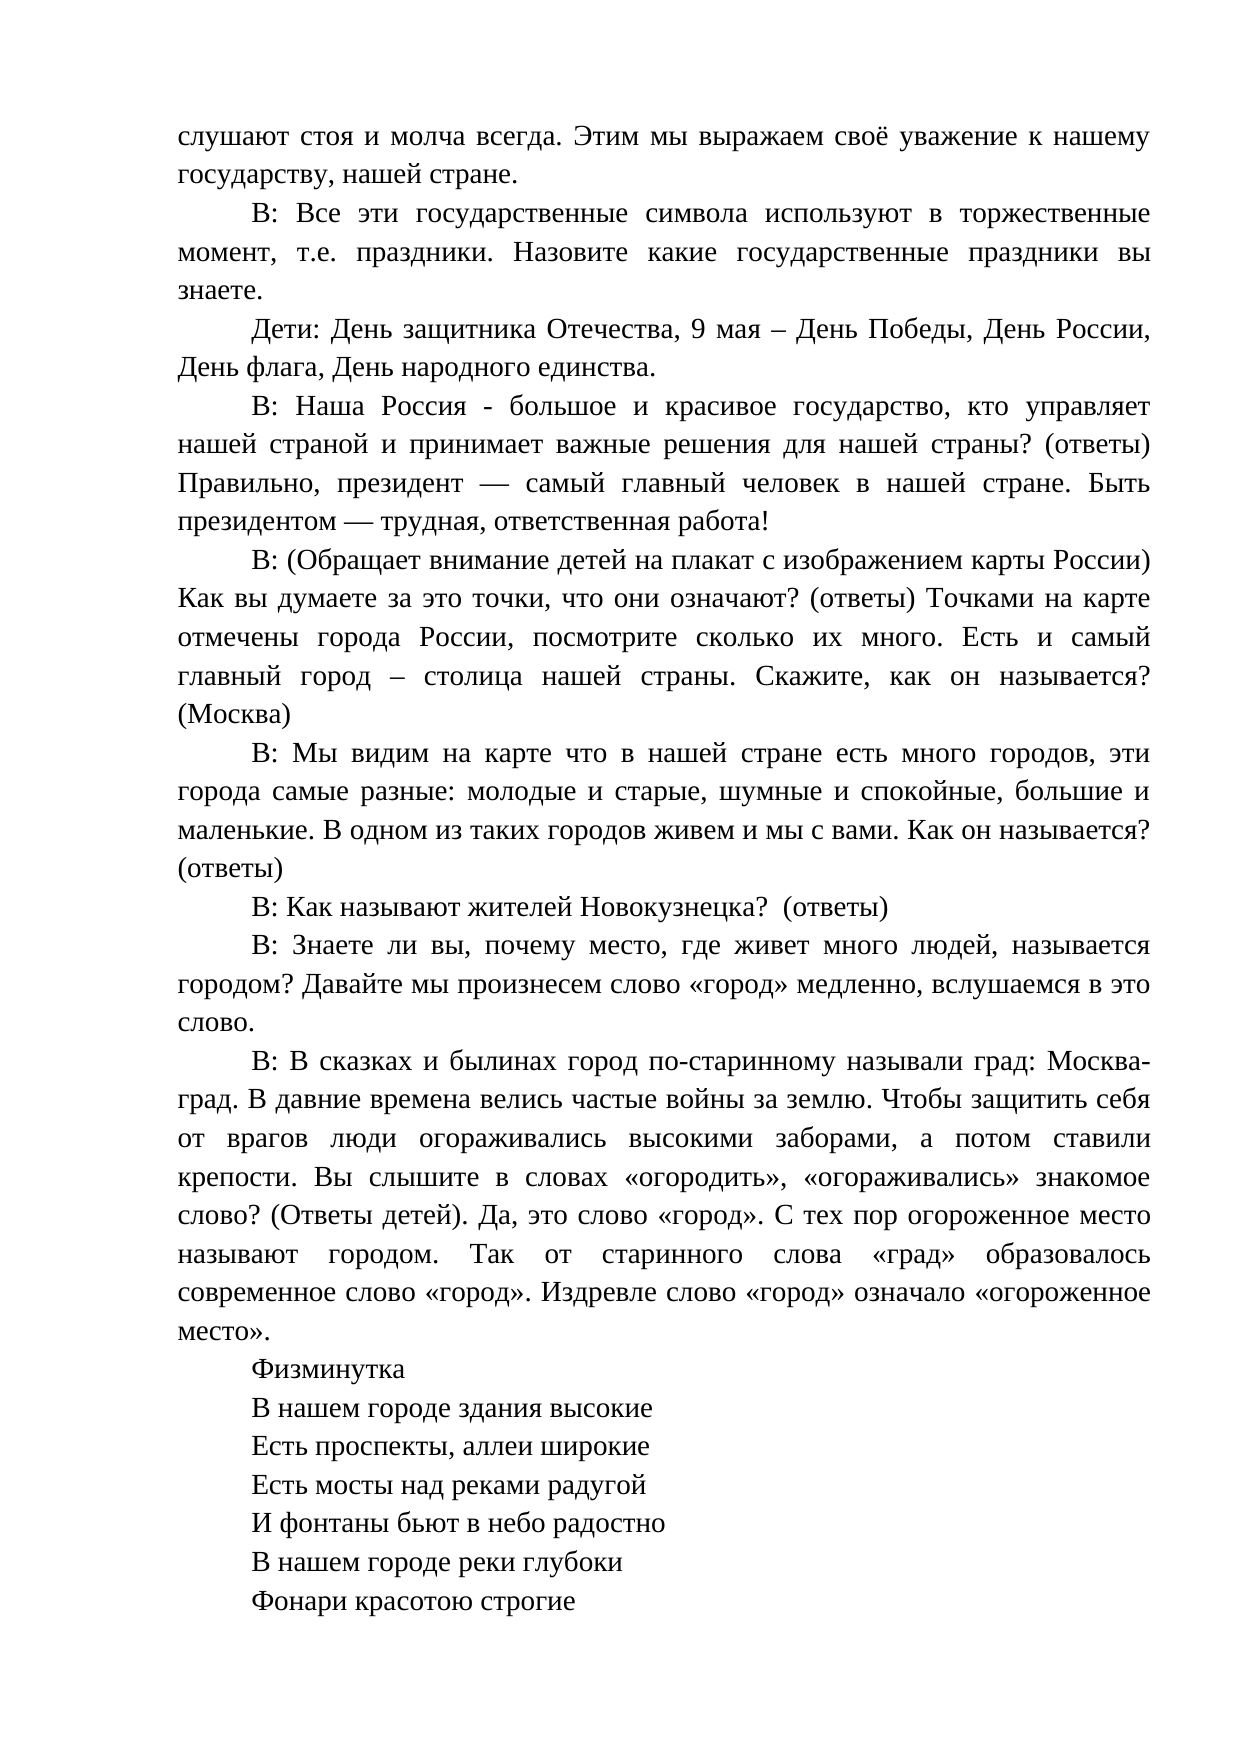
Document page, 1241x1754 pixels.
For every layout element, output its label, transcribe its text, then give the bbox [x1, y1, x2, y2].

text В: (Обращает внимание детей на плакат с изображением карты России) Как вы думаете за это точки, что они означают? (ответы) Точками на карте отмечены города России, посмотрите сколько их много. Есть и самый главный город – столица нашей страны. Скажите, как он называется? (Москва) [177, 542, 1152, 730]
text В нашем городе здания высокие [251, 1390, 1152, 1423]
text В: Все эти государственные символа используют в торжественные момент, т.е. праздники. Назовите какие государственные праздники вы знаете. [177, 195, 1152, 306]
text В: Мы видим на карте что в нашей стране есть много городов, эти города самые разные: молодые и старые, шумные и спокойные, большие и маленькие. В одном из таких городов живем и мы с вами. Как он называется? (ответы) [177, 735, 1152, 884]
text В нашем городе реки глубоки [251, 1544, 1152, 1578]
text В: Как называют жителей Новокузнецка? (ответы) [177, 889, 1152, 922]
text Физминутка [177, 1351, 1152, 1385]
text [177, 118, 1152, 190]
text Дети: День защитника Отечества, 9 мая – День Победы, День России, День флага, День народного единства. [177, 311, 1152, 383]
text В: Наша Россия - большое и красивое государство, кто управляет нашей страной и принимает важные решения для нашей страны? (ответы) Правильно, президент — самый главный человек в нашей стране. Быть президентом — трудная, ответственная работа! [177, 388, 1152, 537]
text В: Знаете ли вы, почему место, где живет много людей, называется городом? Давайте мы произнесем слово «город» медленно, вслушаемся в это слово. [177, 927, 1152, 1038]
text Есть мосты над реками радугой [251, 1467, 1152, 1501]
text Есть проспекты, аллеи широкие [251, 1428, 1152, 1462]
text Фонари красотою строгие [251, 1583, 1152, 1616]
text В: В сказках и былинах город по-старинному называли град: Москва-град. В давние времена велись частые войны за землю. Чтобы защитить себя от врагов люди огораживались высокими заборами, а потом ставили крепости. Вы слышите в словах «огородить», «огораживались» знакомое слово? (Ответы детей). Да, это слово «город». С тех пор огороженное место называют городом. Так от старинного слова «град» образовалось современное слово «город». Издревле слово «город» означало «огороженное место». [177, 1043, 1152, 1346]
text И фонтаны бьют в небо радостно [251, 1506, 1152, 1539]
